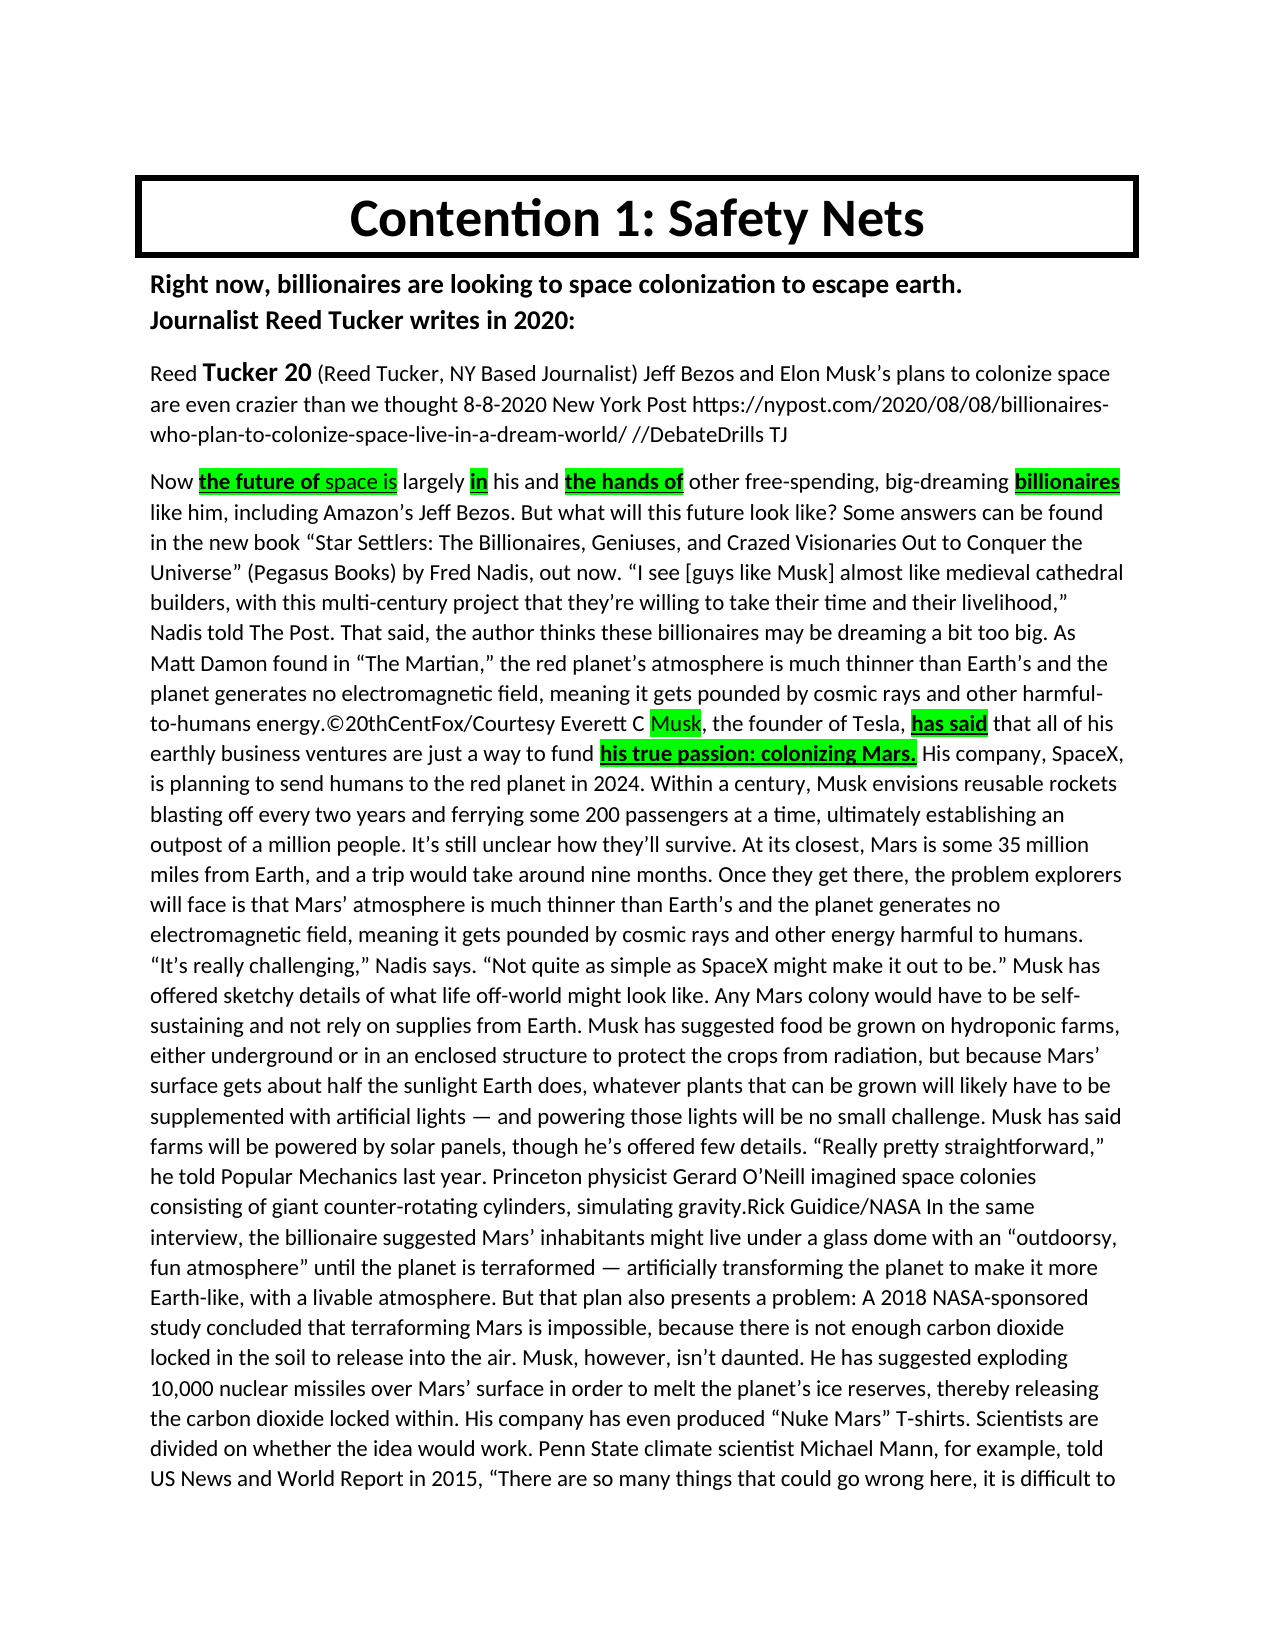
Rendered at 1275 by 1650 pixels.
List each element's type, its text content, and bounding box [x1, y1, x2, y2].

text Journalist Reed Tucker writes in 2020: [150, 303, 1125, 336]
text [150, 467, 1125, 1492]
text Reed Tucker 20 (Reed Tucker, NY Based Journalist) Jeff Bezos and Elon Musk’s plans to colonize space are even crazier than we thought 8-8-2020 New York Post https://nypost.com/2020/08/08/billionaires-who-plan-to-colonize-space-live-in-a-dream-world/ //DebateDrills TJ [150, 355, 1125, 448]
subtitle Right now, billionaires are looking to space colonization to escape earth. [150, 267, 1125, 300]
subtitle Contention 1: Safety Nets [142, 181, 1133, 252]
